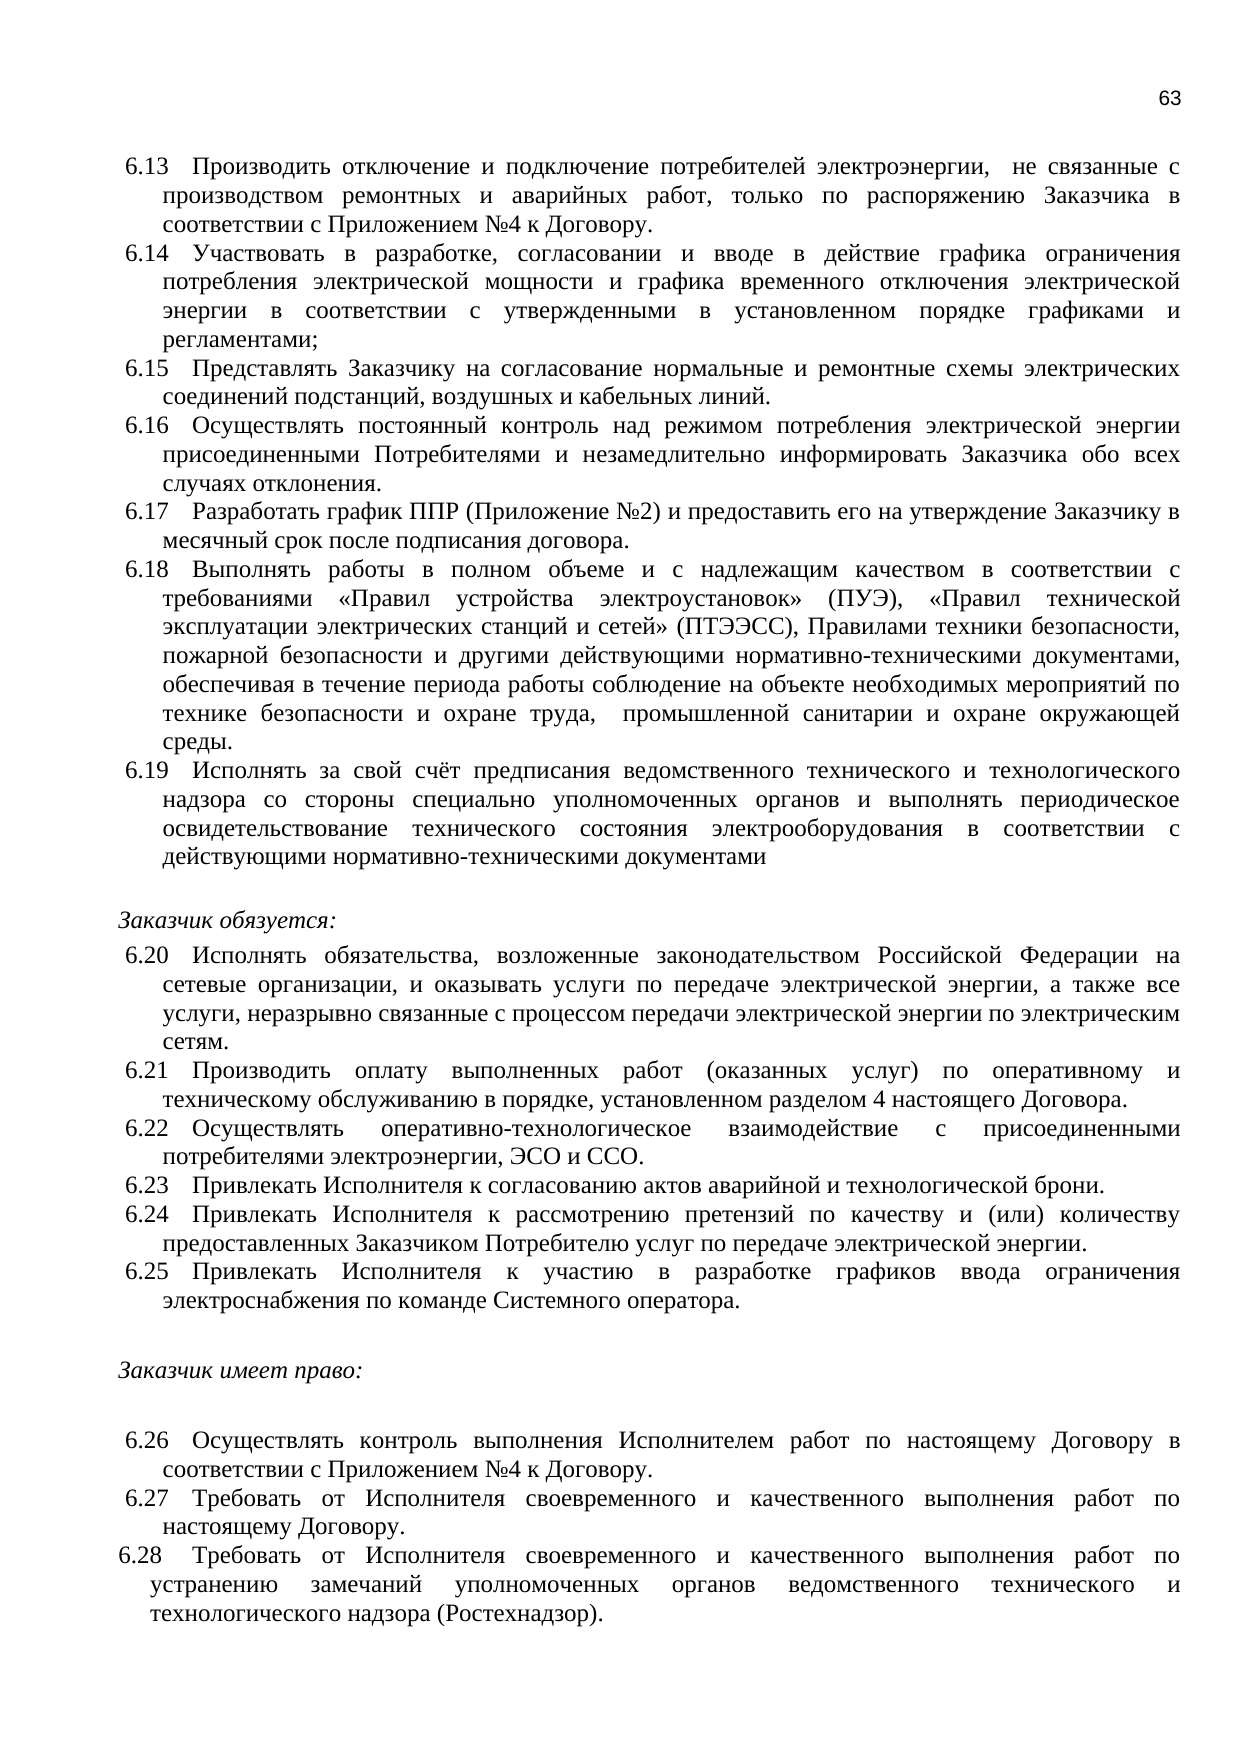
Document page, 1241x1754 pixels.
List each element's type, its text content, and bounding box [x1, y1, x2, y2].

list Исполнять обязательства, возложенные законодательством Российской Федерации на сетевые организации, и оказывать услуги по передаче электрической энергии, а также все услуги, неразрывно связанные с процессом передачи электрической энергии по электрическим сетям. [125, 940, 1181, 1055]
list Производить оплату выполненных работ (оказанных услуг) по оперативному и техническому обслуживанию в порядке, установленном разделом 4 настоящего Договора. [125, 1055, 1181, 1113]
list Выполнять работы в полном объеме и с надлежащим качеством в соответствии с требованиями «Правил устройства электроустановок» (ПУЭ), «Правил технической эксплуатации электрических станций и сетей» (ПТЭЭСС), Правилами техники безопасности, пожарной безопасности и другими действующими нормативно-техническими документами, обеспечивая в течение периода работы соблюдение на объекте необходимых мероприятий по технике безопасности и охране труда, промышленной санитарии и охране окружающей среды. [125, 554, 1181, 755]
list Привлекать Исполнителя к рассмотрению претензий по качеству и (или) количеству предоставленных Заказчиком Потребителю услуг по передаче электрической энергии. [125, 1199, 1181, 1256]
list Требовать от Исполнителя своевременного и качественного выполнения работ по устранению замечаний уполномоченных органов ведомственного технического и технологического надзора (Ростехнадзор). [118, 1540, 1181, 1626]
list Осуществлять постоянный контроль над режимом потребления электрической энергии присоединенными Потребителями и незамедлительно информировать Заказчика обо всех случаях отклонения. [125, 410, 1181, 496]
text Заказчик имеет право: [118, 1355, 1181, 1384]
list Привлекать Исполнителя к согласованию актов аварийной и технологической брони. [125, 1170, 1181, 1199]
list Разработать график ППР (Приложение №2) и предоставить его на утверждение Заказчику в месячный срок после подписания договора. [125, 496, 1181, 554]
list Осуществлять контроль выполнения Исполнителем работ по настоящему Договору в соответствии с Приложением №4 к Договору. [125, 1425, 1181, 1483]
list Производить отключение и подключение потребителей электроэнергии, не связанные с производством ремонтных и аварийных работ, только по распоряжению Заказчика в соответствии с Приложением №4 к Договору. [125, 151, 1181, 238]
list Требовать от Исполнителя своевременного и качественного выполнения работ по настоящему Договору. [125, 1483, 1181, 1540]
list Привлекать Исполнителя к участию в разработке графиков ввода ограничения электроснабжения по команде Системного оператора. [125, 1256, 1181, 1314]
text Заказчик обязуется: [118, 905, 1181, 934]
list Участвовать в разработке, согласовании и вводе в действие графика ограничения потребления электрической мощности и графика временного отключения электрической энергии в соответствии с утвержденными в установленном порядке графиками и регламентами; [125, 238, 1181, 353]
list Представлять Заказчику на согласование нормальные и ремонтные схемы электрических соединений подстанций, воздушных и кабельных линий. [125, 353, 1181, 410]
list Осуществлять оперативно-технологическое взаимодействие с присоединенными потребителями электроэнергии, ЭСО и ССО. [125, 1113, 1181, 1170]
list Исполнять за свой счёт предписания ведомственного технического и технологического надзора со стороны специально уполномоченных органов и выполнять периодическое освидетельствование технического состояния электрооборудования в соответствии с действующими нормативно-техническими документами [125, 755, 1181, 870]
